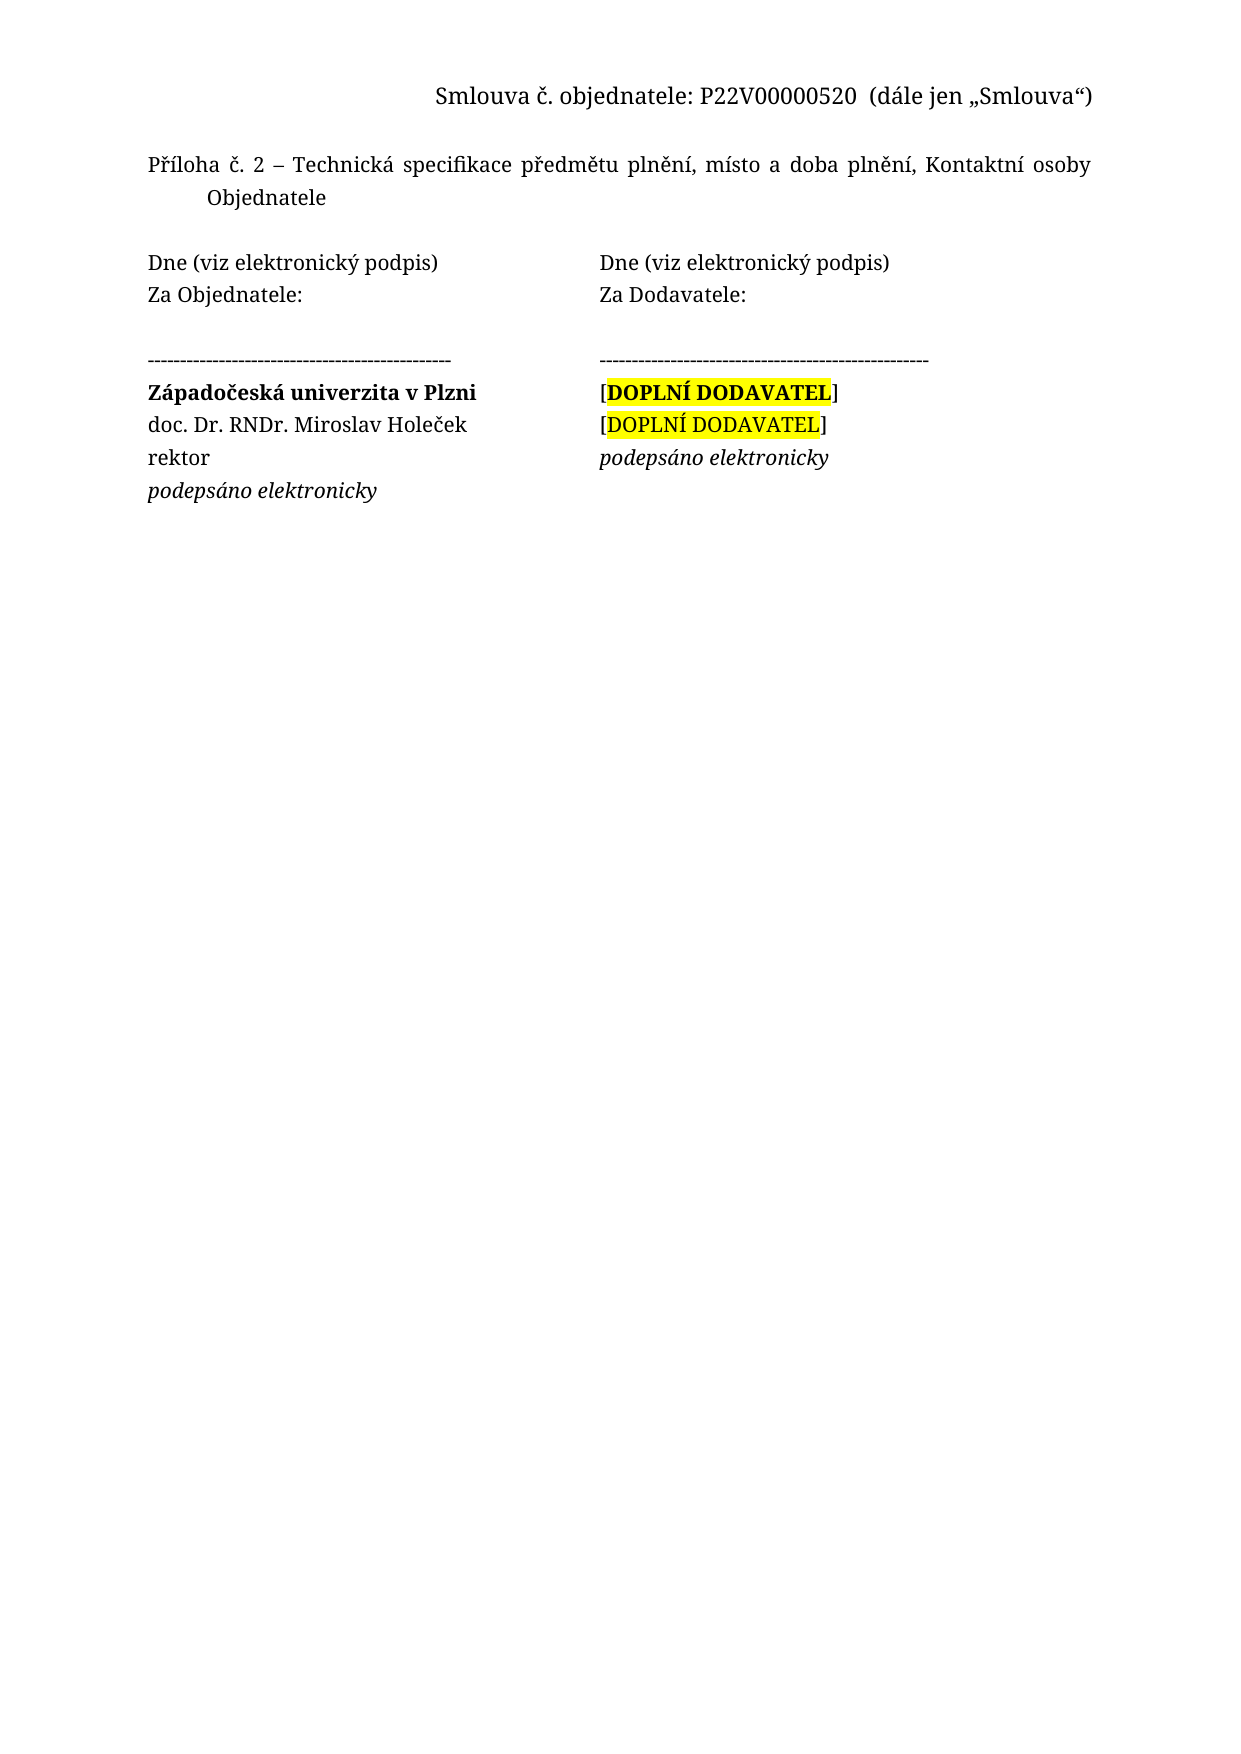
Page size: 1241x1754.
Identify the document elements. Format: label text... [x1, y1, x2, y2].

table_header Dne (viz elektronický podpis) Za Dodavatele: --------------------------------------------------- [DOPLNÍ DODAVATEL] [DOPLNÍ DODAVATEL] podepsáno elektronicky [588, 248, 1040, 508]
text Příloha č. 2 – Technická specifikace předmětu plnění, místo a doba plnění, Kontaktní osoby Objednatele [148, 150, 1093, 211]
table_header Dne (viz elektronický podpis) Za Objednatele: ----------------------------------------------- Západočeská univerzita v Plzni doc. Dr. RNDr. Miroslav Holeček rektor podepsáno elektronicky [136, 248, 588, 508]
